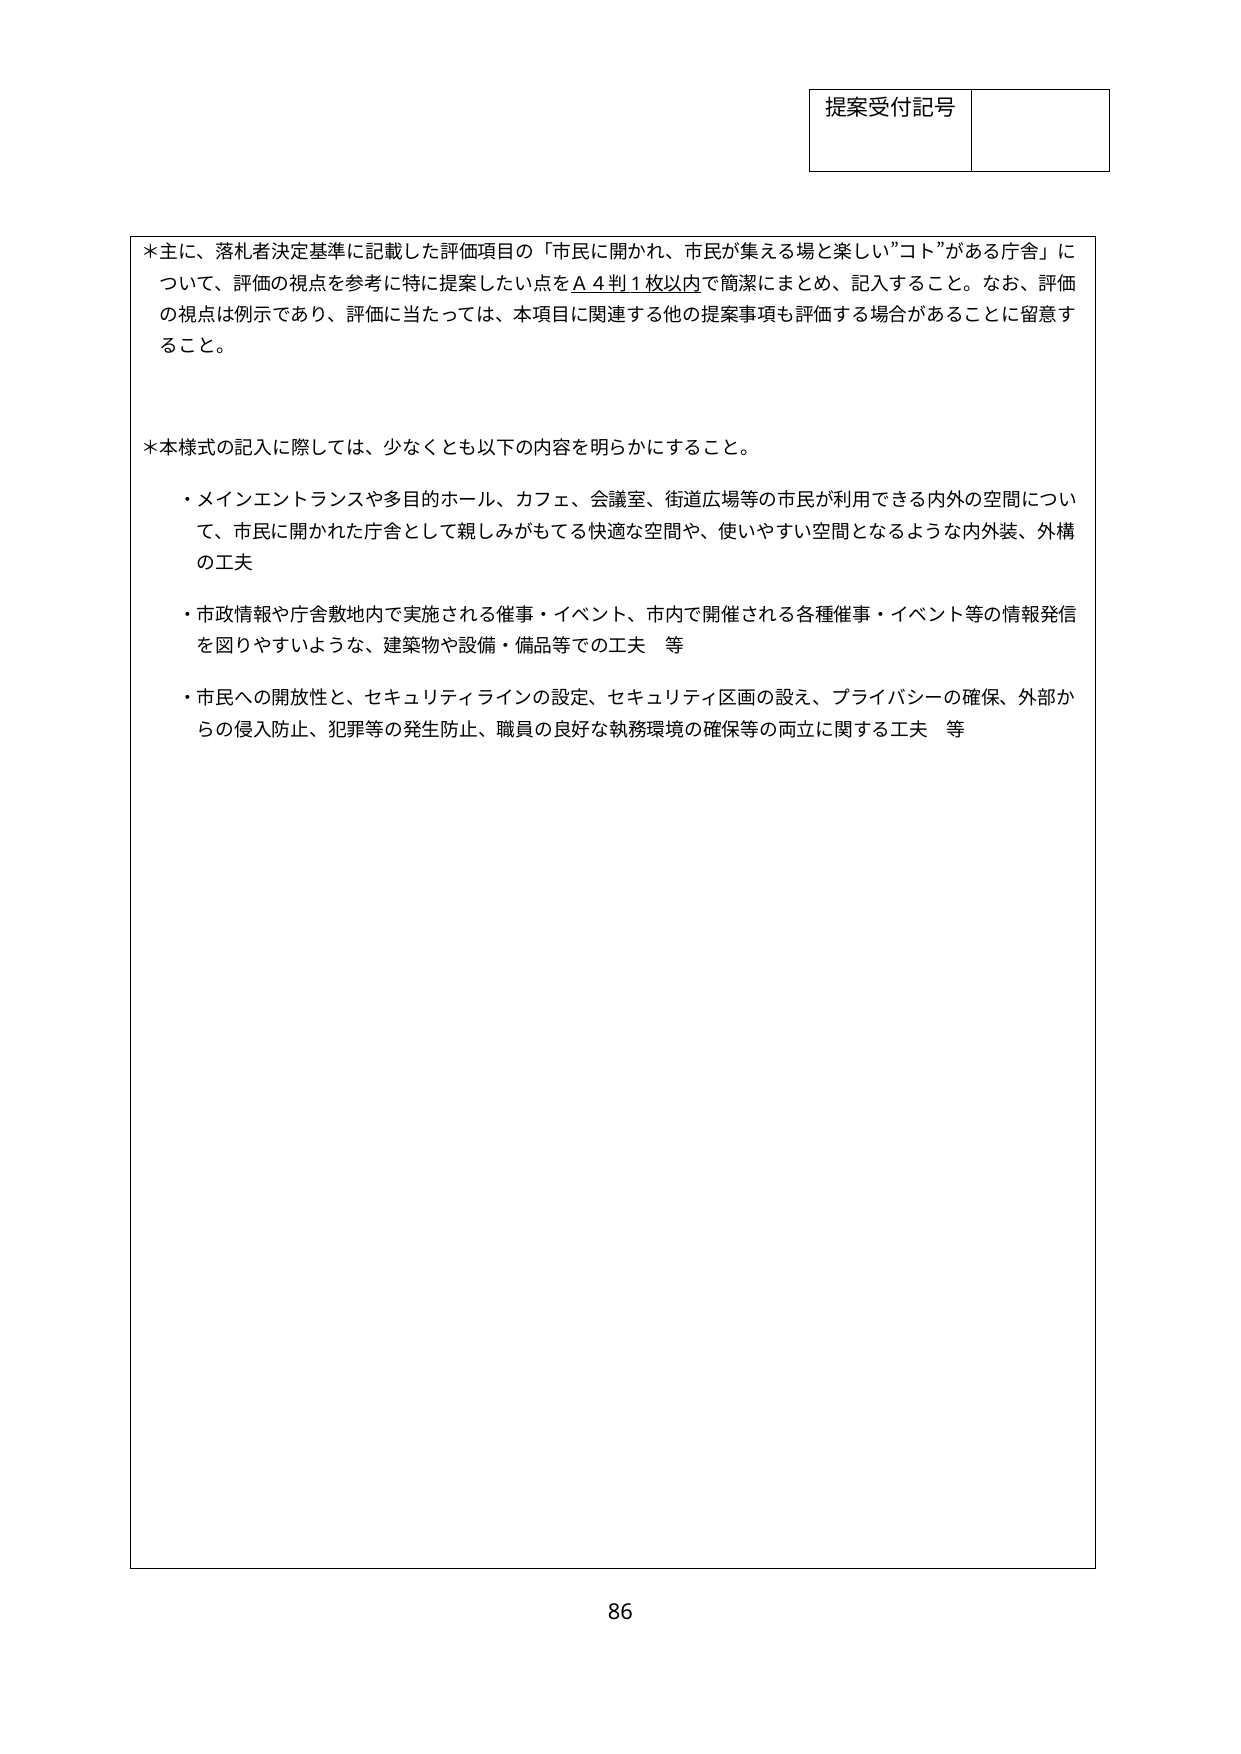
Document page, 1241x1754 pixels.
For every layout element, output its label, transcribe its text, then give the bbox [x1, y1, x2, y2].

table_header ＊主に、落札者決定基準に記載した評価項目の「市民に開かれ、市民が集える場と楽しい”コト”がある庁舎」について、評価の視点を参考に特に提案したい点をＡ４判1枚以内で簡潔にまとめ、記入すること。なお、評価の視点は例示であり、評価に当たっては、本項目に関連する他の提案事項も評価する場合があることに留意すること。 ＊本様式の記入に際しては、少なくとも以下の内容を明らかにすること。 ・メインエントランスや多目的ホール、カフェ、会議室、街道広場等の市民が利用できる内外の空間について、市民に開かれた庁舎として親しみがもてる快適な空間や、使いやすい空間となるような内外装、外構の工夫 ・市政情報や庁舎敷地内で実施される催事・イベント、市内で開催される各種催事・イベント等の情報発信を図りやすいような、建築物や設備・備品等での工夫 等 ・市民への開放性と、セキュリティラインの設定、セキュリティ区画の設え、プライバシーの確保、外部からの侵入防止、犯罪等の発生防止、職員の良好な執務環境の確保等の両立に関する工夫 等 [131, 237, 1095, 1567]
